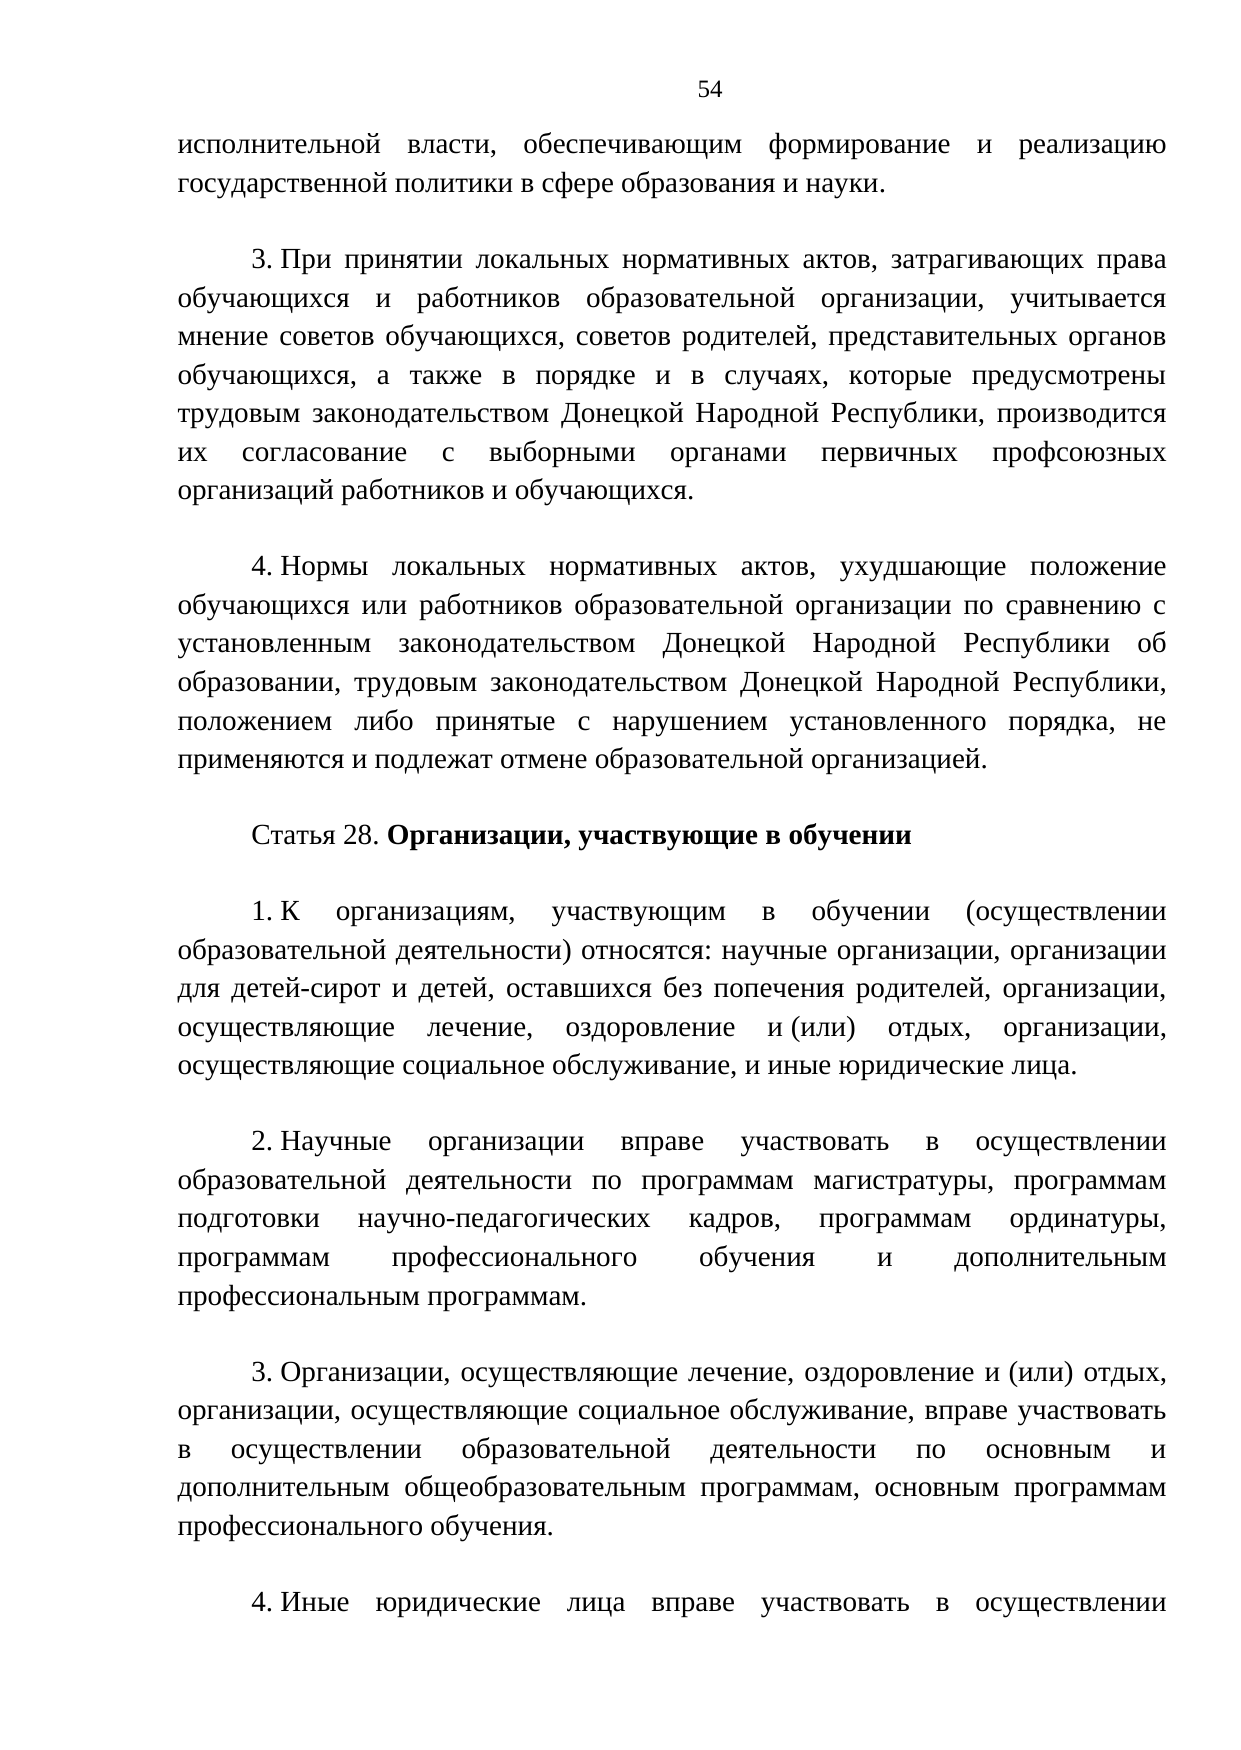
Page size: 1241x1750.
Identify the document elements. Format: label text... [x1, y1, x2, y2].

text Статья 28. Организации, участвующие в обучении [177, 817, 1167, 851]
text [177, 1584, 1167, 1617]
text 4. Нормы локальных нормативных актов, ухудшающие положение обучающихся или работников образовательной организации по сравнению с установленным законодательством Донецкой Народной Республики об образовании, трудовым законодательством Донецкой Народной Республики, положением либо принятые с нарушением установленного порядка, не применяются и подлежат отмене образовательной организацией. [177, 548, 1167, 775]
text 3. При принятии локальных нормативных актов, затрагивающих права обучающихся и работников образовательной организации, учитывается мнение советов обучающихся, советов родителей, представительных органов обучающихся, а также в порядке и в случаях, которые предусмотрены трудовым законодательством Донецкой Народной Республики, производится их согласование с выборными органами первичных профсоюзных организаций работников и обучающихся. [177, 241, 1167, 506]
text 2. Научные организации вправе участвовать в осуществлении образовательной деятельности по программам магистратуры, программам подготовки научно-педагогических кадров, программам ординатуры, программам профессионального обучения и дополнительным профессиональным программам. [177, 1123, 1167, 1311]
text 3. Организации, осуществляющие лечение, оздоровление и (или) отдых, организации, осуществляющие социальное обслуживание, вправе участвовать в осуществлении образовательной деятельности по основным и дополнительным общеобразовательным программам, основным программам профессионального обучения. [177, 1354, 1167, 1541]
text 1. К организациям, участвующим в обучении (осуществлении образовательной деятельности) относятся: научные организации, организации для детей-сирот и детей, оставшихся без попечения родителей, организации, осуществляющие лечение, оздоровление и (или) отдых, организации, осуществляющие социальное обслуживание, и иные юридические лица. [177, 893, 1167, 1081]
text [177, 127, 1167, 199]
